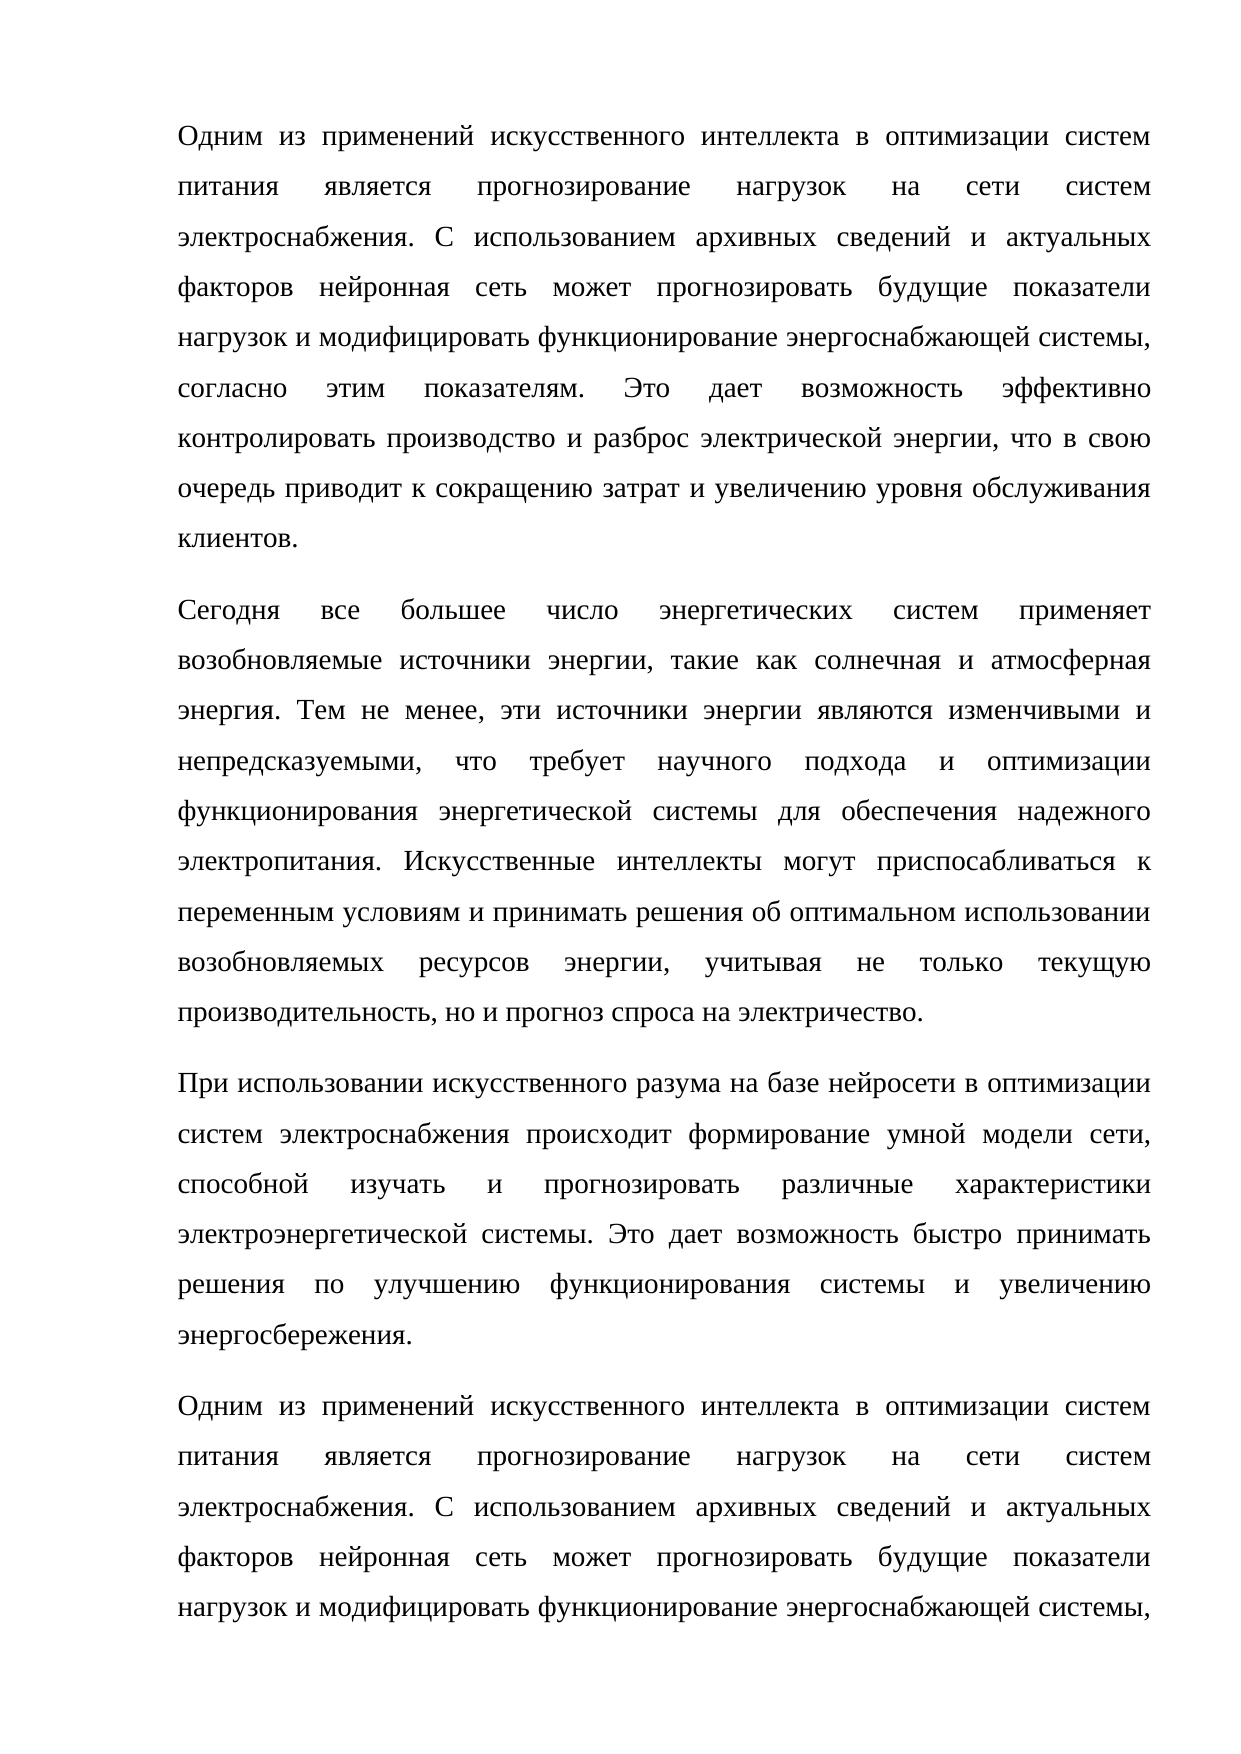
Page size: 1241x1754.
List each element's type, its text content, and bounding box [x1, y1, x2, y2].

text Сегодня все большее число энергетических систем применяет возобновляемые источники энергии, такие как солнечная и атмосферная энергия. Тем не менее, эти источники энергии являются изменчивыми и непредсказуемыми, что требует научного подхода и оптимизации функционирования энергетической системы для обеспечения надежного электропитания. Искусственные интеллекты могут приспосабливаться к переменным условиям и принимать решения об оптимальном использовании возобновляемых ресурсов энергии, учитывая не только текущую производительность, но и прогноз спроса на электричество. [177, 592, 1152, 1028]
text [177, 1388, 1152, 1623]
text При использовании искусственного разума на базе нейросети в оптимизации систем электроснабжения происходит формирование умной модели сети, способной изучать и прогнозировать различные характеристики электроэнергетической системы. Это дает возможность быстро принимать решения по улучшению функционирования системы и увеличению энергосбережения. [177, 1065, 1152, 1351]
